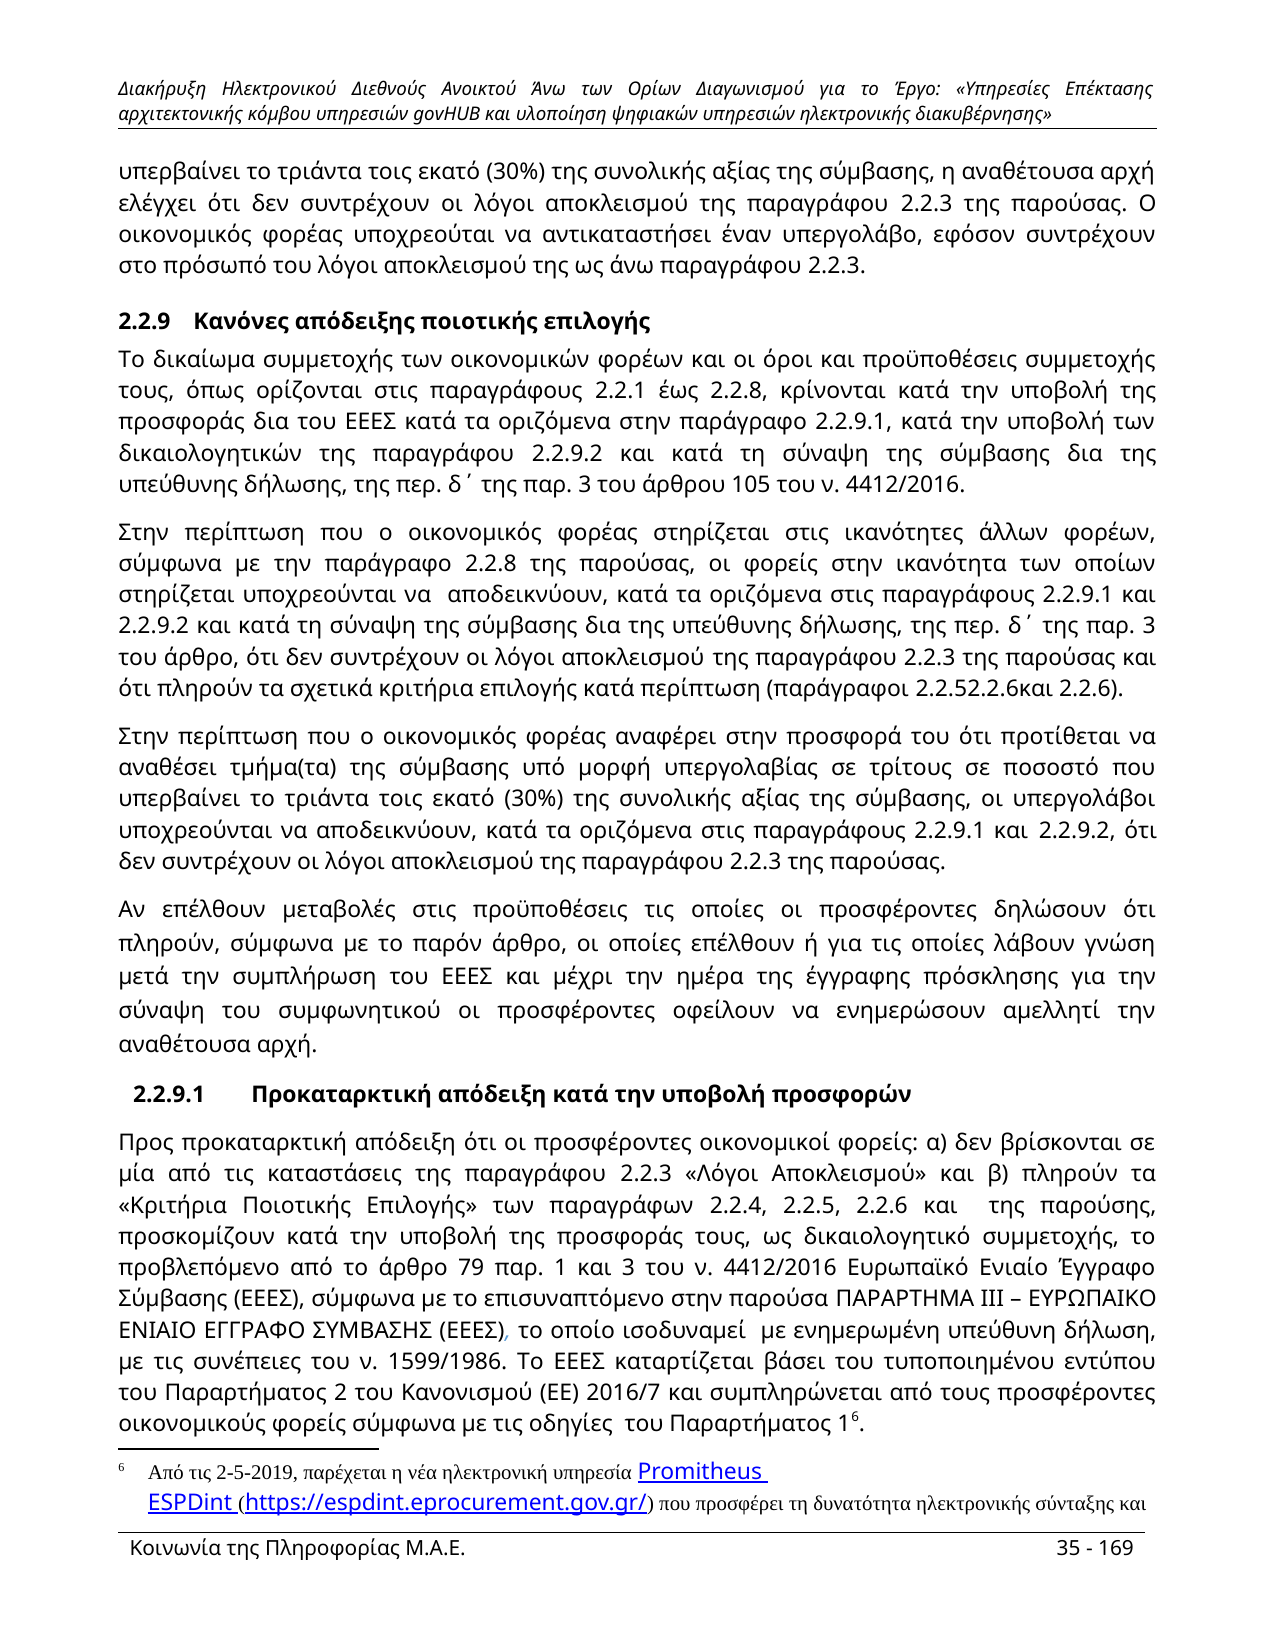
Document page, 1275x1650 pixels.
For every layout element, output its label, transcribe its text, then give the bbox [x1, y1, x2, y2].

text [118, 155, 1157, 280]
subtitle Προκαταρκτική απόδειξη κατά την υποβολή προσφορών [133, 1078, 1157, 1109]
text Προς προκαταρκτική απόδειξη ότι οι προσφέροντες οικονομικοί φορείς: α) δεν βρίσκονται σε μία από τις καταστάσεις της παραγράφου 2.2.3 «Λόγοι Αποκλεισμού» και β) πληρούν τα «Κριτήρια Ποιοτικής Επιλογής» των παραγράφων 2.2.4, 2.2.5, 2.2.6 και  της παρούσης, προσκομίζουν κατά την υποβολή της προσφοράς τους, ως δικαιολογητικό συμμετοχής, το προβλεπόμενο από το άρθρο 79 παρ. 1 και 3 του ν. 4412/2016 Ευρωπαϊκό Ενιαίο Έγγραφο Σύμβασης (ΕΕΕΣ), σύμφωνα με το επισυναπτόμενο στην παρούσα ΠΑΡΑΡΤΗΜΑ ΙΙI – ΕΥΡΩΠΑΙΚΟ ΕΝΙΑΙΟ ΕΓΓΡΑΦΟ ΣΥΜΒΑΣΗΣ (ΕΕΕΣ), το οποίο ισοδυναμεί με ενημερωμένη υπεύθυνη δήλωση, με τις συνέπειες του ν. 1599/1986. Το ΕΕΕΣ καταρτίζεται βάσει του τυποποιημένου εντύπου του Παραρτήματος 2 του Κανονισμού (ΕΕ) 2016/7 και συμπληρώνεται από τους προσφέροντες οικονομικούς φορείς σύμφωνα με τις οδηγίες του Παραρτήματος 1. [118, 1126, 1157, 1439]
text Στην περίπτωση που ο οικονομικός φορέας στηρίζεται στις ικανότητες άλλων φορέων, σύμφωνα με την παράγραφο 2.2.8 της παρούσας, οι φορείς στην ικανότητα των οποίων στηρίζεται υποχρεούνται να αποδεικνύουν, κατά τα οριζόμενα στις παραγράφους 2.2.9.1 και 2.2.9.2 και κατά τη σύναψη της σύμβασης δια της υπεύθυνης δήλωσης, της περ. δ΄ της παρ. 3 του άρθρο, ότι δεν συντρέχουν οι λόγοι αποκλεισμού της παραγράφου 2.2.3 της παρούσας και ότι πληρούν τα σχετικά κριτήρια επιλογής κατά περίπτωση (παράγραφοι 2.2.52.2.6και 2.2.6). [118, 516, 1157, 703]
subtitle Κανόνες απόδειξης ποιοτικής επιλογής [118, 305, 1157, 337]
text Το δικαίωμα συμμετοχής των οικονομικών φορέων και οι όροι και προϋποθέσεις συμμετοχής τους, όπως ορίζονται στις παραγράφους 2.2.1 έως 2.2.8, κρίνονται κατά την υποβολή της προσφοράς δια του ΕΕΕΣ κατά τα οριζόμενα στην παράγραφο 2.2.9.1, κατά την υποβολή των δικαιολογητικών της παραγράφου 2.2.9.2 και κατά τη σύναψη της σύμβασης δια της υπεύθυνης δήλωσης, της περ. δ΄ της παρ. 3 του άρθρου 105 του ν. 4412/2016. [118, 343, 1157, 499]
text Αν επέλθουν μεταβολές στις προϋποθέσεις τις οποίες οι προσφέροντες δηλώσουν ότι πληρούν, σύμφωνα με το παρόν άρθρο, οι οποίες επέλθουν ή για τις οποίες λάβουν γνώση μετά την συμπλήρωση του ΕΕΕΣ και μέχρι την ημέρα της έγγραφης πρόσκλησης για την σύναψη του συμφωνητικού οι προσφέροντες οφείλουν να ενημερώσουν αμελλητί την αναθέτουσα αρχή. [118, 893, 1157, 1059]
text Στην περίπτωση που o οικονομικός φορέας αναφέρει στην προσφορά του ότι προτίθεται να αναθέσει τμήμα(τα) της σύμβασης υπό μορφή υπεργολαβίας σε τρίτους σε ποσοστό που υπερβαίνει το τριάντα τοις εκατό (30%) της συνολικής αξίας της σύμβασης, οι υπεργολάβοι υποχρεούνται να αποδεικνύουν, κατά τα οριζόμενα στις παραγράφους 2.2.9.1 και 2.2.9.2, ότι δεν συντρέχουν οι λόγοι αποκλεισμού της παραγράφου 2.2.3 της παρούσας. [118, 720, 1157, 876]
